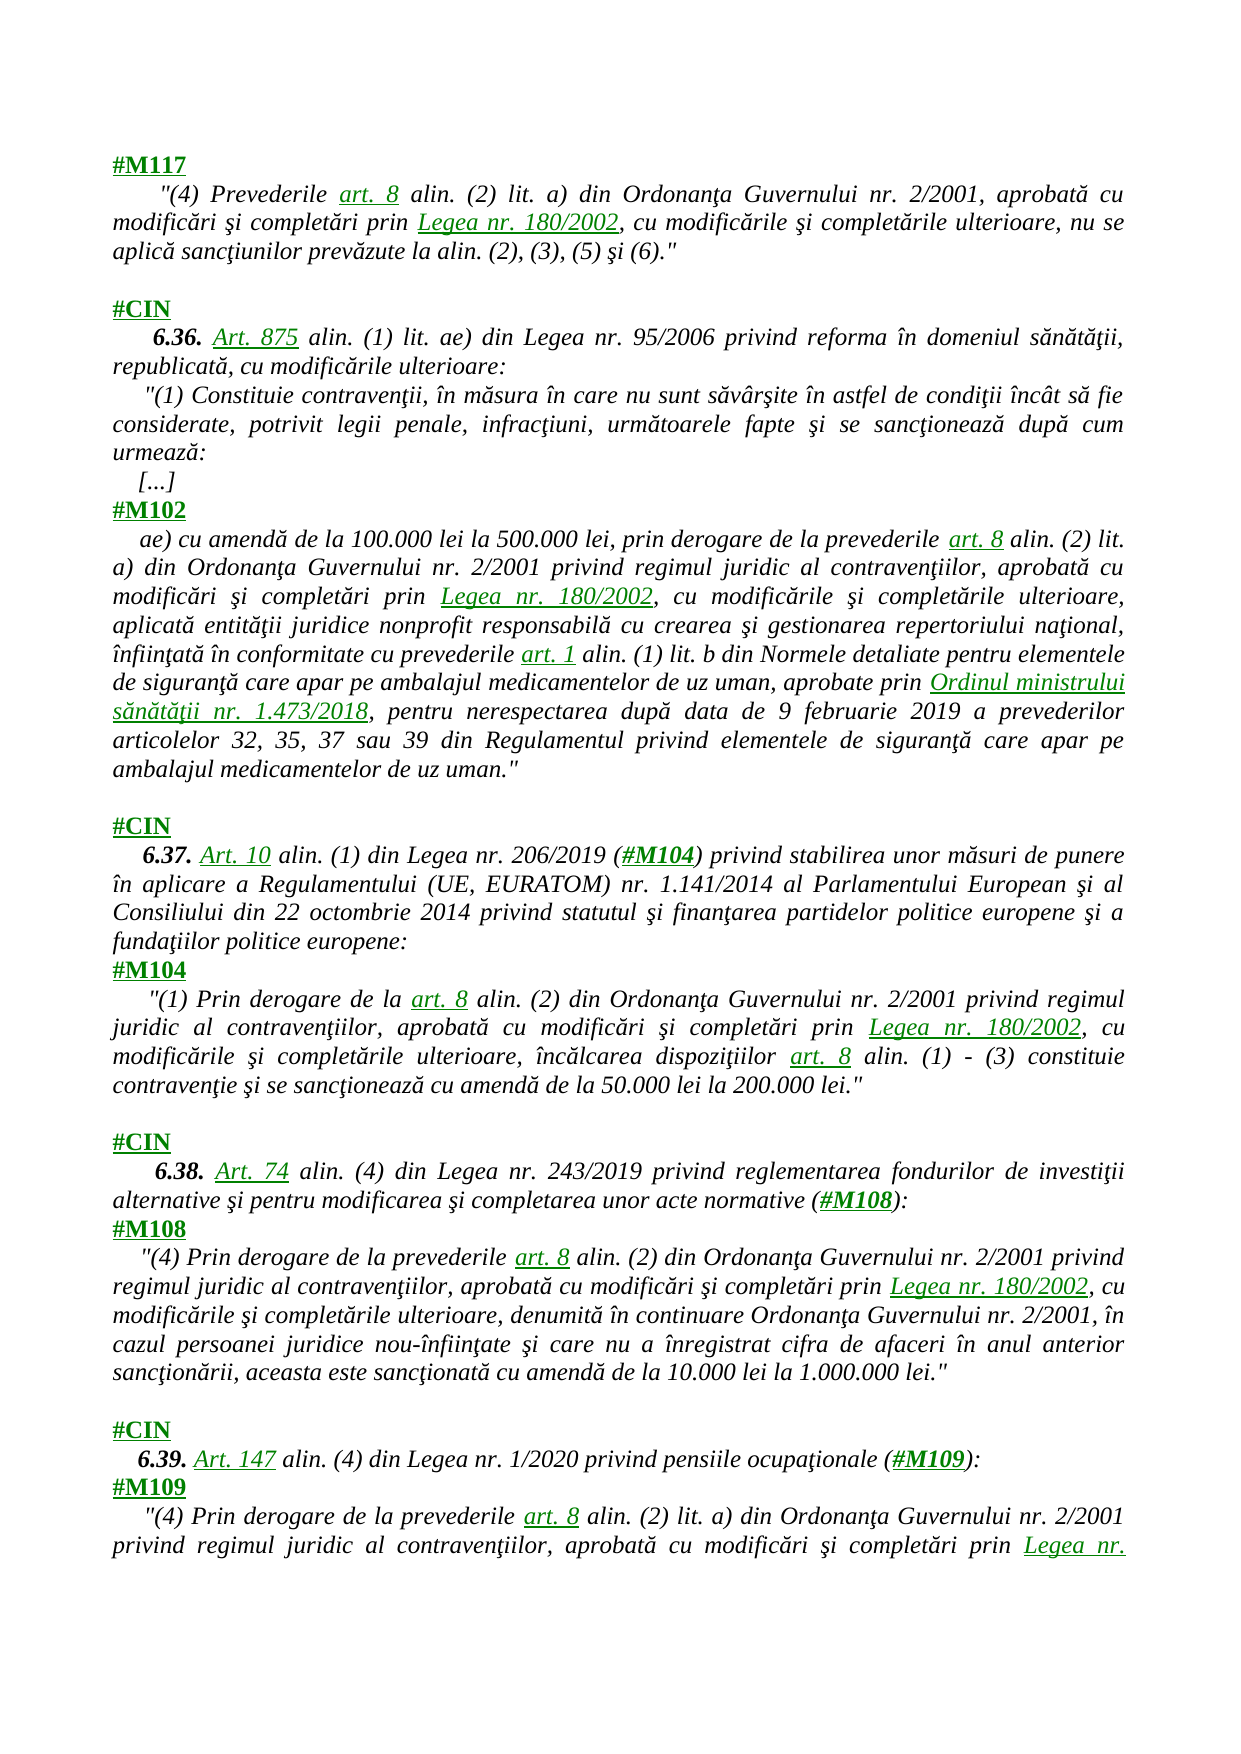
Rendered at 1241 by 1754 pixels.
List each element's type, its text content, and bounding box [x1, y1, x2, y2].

text ae) cu amendă de la 100.000 lei la 500.000 lei, prin derogare de la prevederile art. 8 alin. (2) lit. a) din Ordonanţa Guvernului nr. 2/2001 privind regimul juridic al contravenţiilor, aprobată cu modificări şi completări prin Legea nr. 180/2002, cu modificările şi completările ulterioare, aplicată entităţii juridice nonprofit responsabilă cu crearea şi gestionarea repertoriului naţional, înfiinţată în conformitate cu prevederile art. 1 alin. (1) lit. b din Normele detaliate pentru elementele de siguranţă care apar pe ambalajul medicamentelor de uz uman, aprobate prin Ordinul ministrului sănătăţii nr. 1.473/2018, pentru nerespectarea după data de 9 februarie 2019 a prevederilor articolelor 32, 35, 37 sau 39 din Regulamentul privind elementele de siguranţă care apar pe ambalajul medicamentelor de uz uman." [112, 524, 1128, 782]
text #M102 [112, 495, 1128, 524]
text #M117 [112, 150, 1128, 179]
text 6.36. Art. 875 alin. (1) lit. ae) din Legea nr. 95/2006 privind reforma în domeniul sănătăţii, republicată, cu modificările ulterioare: [112, 322, 1128, 380]
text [112, 1501, 1128, 1559]
text #CIN [112, 294, 1128, 322]
text 6.37. Art. 10 alin. (1) din Legea nr. 206/2019 (#M104) privind stabilirea unor măsuri de punere în aplicare a Regulamentului (UE, EURATOM) nr. 1.141/2014 al Parlamentului European şi al Consiliului din 22 octombrie 2014 privind statutul şi finanţarea partidelor politice europene şi a fundaţiilor politice europene: [112, 840, 1128, 955]
text 6.39. Art. 147 alin. (4) din Legea nr. 1/2020 privind pensiile ocupaţionale (#M109): [112, 1444, 1128, 1472]
text "(4) Prevederile art. 8 alin. (2) lit. a) din Ordonanţa Guvernului nr. 2/2001, aprobată cu modificări şi completări prin Legea nr. 180/2002, cu modificările şi completările ulterioare, nu se aplică sancţiunilor prevăzute la alin. (2), (3), (5) şi (6)." [112, 179, 1128, 265]
text "(4) Prin derogare de la prevederile art. 8 alin. (2) din Ordonanţa Guvernului nr. 2/2001 privind regimul juridic al contravenţiilor, aprobată cu modificări şi completări prin Legea nr. 180/2002, cu modificările şi completările ulterioare, denumită în continuare Ordonanţa Guvernului nr. 2/2001, în cazul persoanei juridice nou-înfiinţate şi care nu a înregistrat cifra de afaceri în anul anterior sancţionării, aceasta este sancţionată cu amendă de la 10.000 lei la 1.000.000 lei." [112, 1242, 1128, 1386]
text #CIN [112, 1415, 1128, 1444]
text 6.38. Art. 74 alin. (4) din Legea nr. 243/2019 privind reglementarea fondurilor de investiţii alternative şi pentru modificarea şi completarea unor acte normative (#M108): [112, 1156, 1128, 1214]
text #M104 [112, 955, 1128, 984]
text "(1) Prin derogare de la art. 8 alin. (2) din Ordonanţa Guvernului nr. 2/2001 privind regimul juridic al contravenţiilor, aprobată cu modificări şi completări prin Legea nr. 180/2002, cu modificările şi completările ulterioare, încălcarea dispoziţiilor art. 8 alin. (1) - (3) constituie contravenţie şi se sancţionează cu amendă de la 50.000 lei la 200.000 lei." [112, 984, 1128, 1099]
text #CIN [112, 1127, 1128, 1156]
text #M108 [112, 1214, 1128, 1242]
text "(1) Constituie contravenţii, în măsura în care nu sunt săvârşite în astfel de condiţii încât să fie considerate, potrivit legii penale, infracţiuni, următoarele fapte şi se sancţionează după cum urmează: [112, 380, 1128, 466]
text [...] [112, 466, 1128, 495]
text #M109 [112, 1472, 1128, 1501]
text #CIN [112, 811, 1128, 840]
